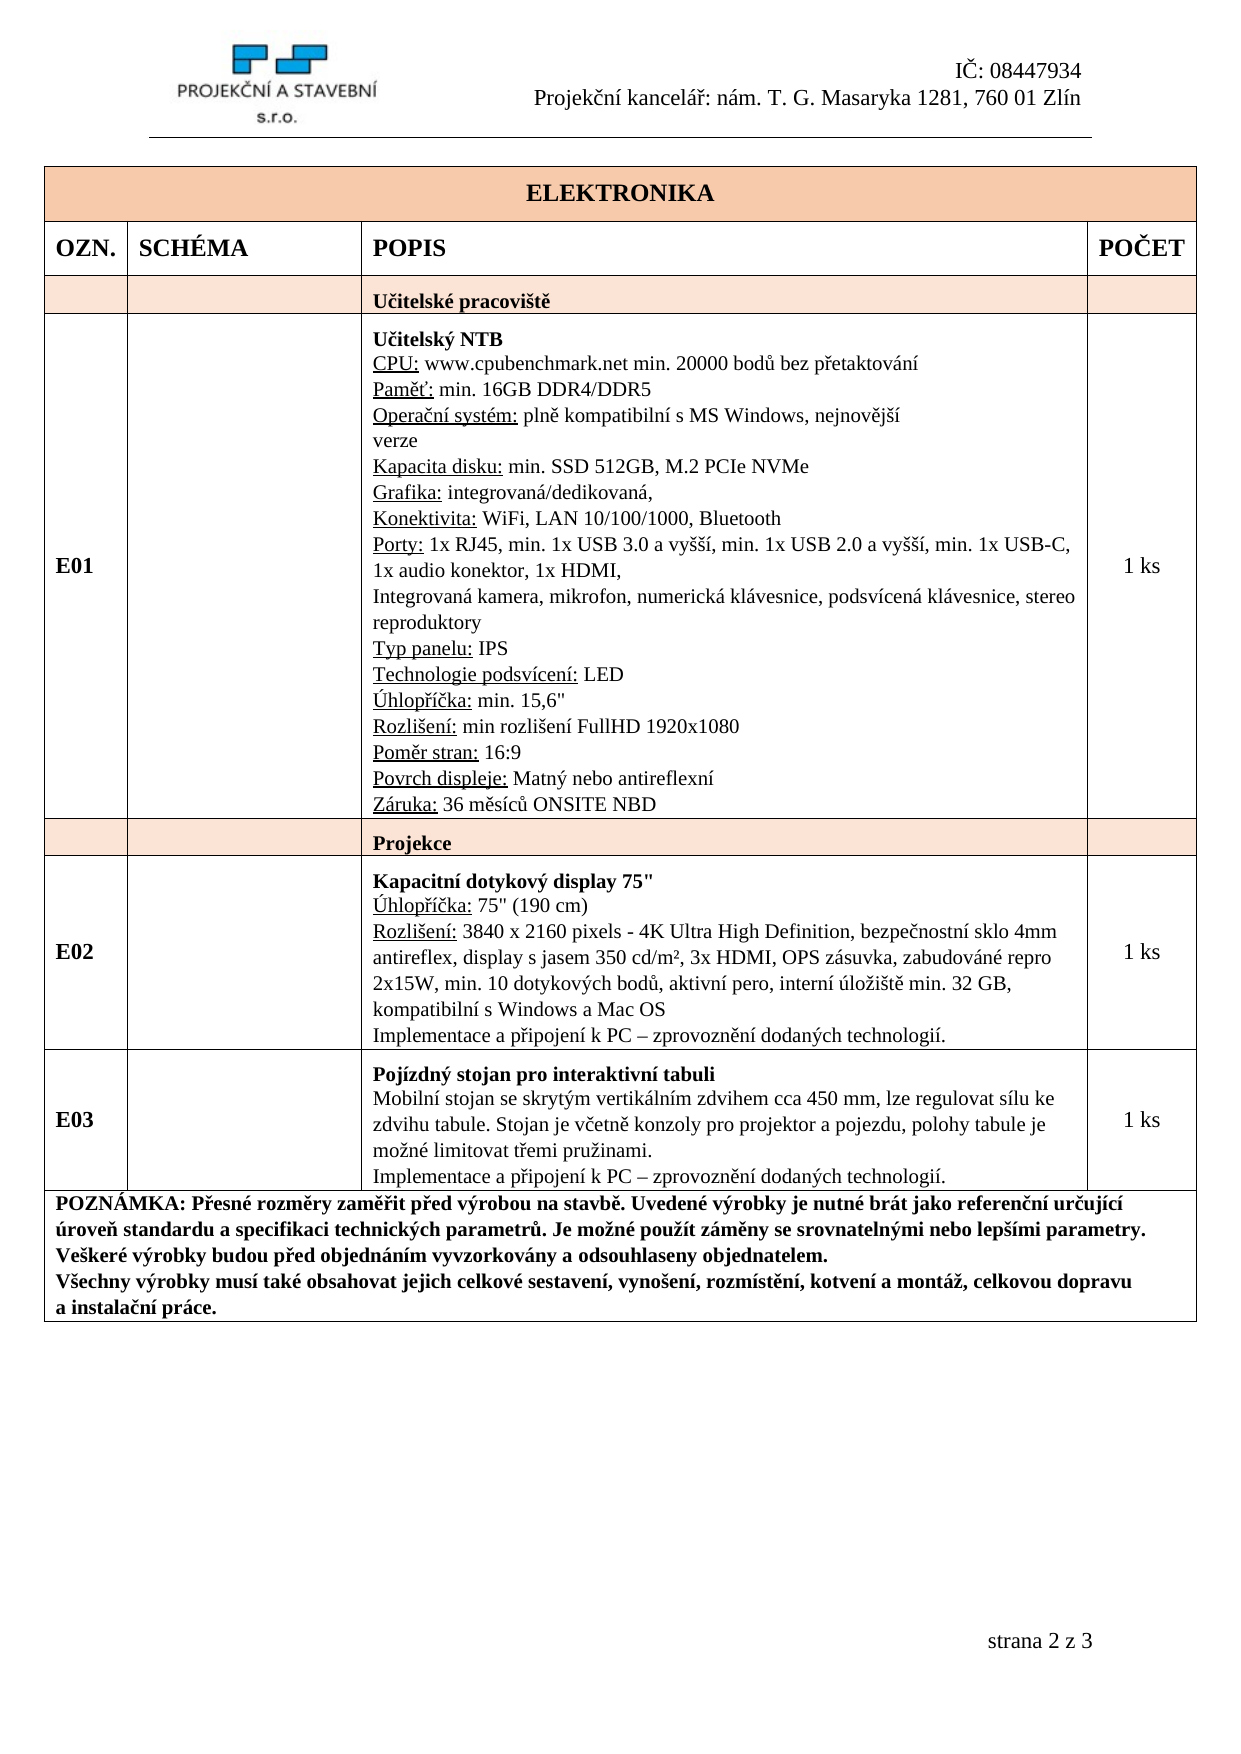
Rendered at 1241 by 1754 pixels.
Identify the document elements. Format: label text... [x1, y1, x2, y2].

table_cell Projekce [362, 819, 1087, 855]
table_cell E01 [45, 314, 127, 818]
table_cell OZN. [45, 222, 127, 275]
table_cell [128, 314, 361, 818]
table_cell [128, 276, 361, 313]
table_cell E02 [45, 856, 127, 1049]
picture [159, 30, 389, 135]
table_cell [1088, 819, 1196, 855]
table_cell [1088, 276, 1196, 313]
table_cell E03 [45, 1050, 127, 1190]
table_cell [128, 819, 361, 855]
table_cell [45, 276, 127, 313]
table_cell 1 ks [1088, 856, 1196, 1049]
table_cell Učitelské pracoviště [362, 276, 1087, 313]
table_cell 1 ks [1088, 314, 1196, 818]
table_cell POZNÁMKA: Přesné rozměry zaměřit před výrobou na stavbě. Uvedené výrobky je nutné brát jako referenční určující úroveň standardu a specifikaci technických parametrů. Je možné použít záměny se srovnatelnými nebo lepšími parametry. Veškeré výrobky budou před objednáním vyvzorkovány a odsouhlaseny objednatelem. Všechny výrobky musí také obsahovat jejich celkové sestavení, vynošení, rozmístění, kotvení a montáž, celkovou dopravu a instalační práce. [45, 1191, 1196, 1321]
table_cell POPIS [362, 222, 1087, 275]
table_cell Pojízdný stojan pro interaktivní tabuli Mobilní stojan se skrytým vertikálním zdvihem cca 450 mm, lze regulovat sílu ke zdvihu tabule. Stojan je včetně konzoly pro projektor a pojezdu, polohy tabule je možné limitovat třemi pružinami. Implementace a připojení k PC – zprovoznění dodaných technologií. [362, 1050, 1087, 1190]
table_cell [128, 856, 361, 1049]
table_cell SCHÉMA [128, 222, 361, 275]
table_cell Učitelský NTB CPU: www.cpubenchmark.net min. 20000 bodů bez přetaktování Paměť: min. 16GB DDR4/DDR5 Operační systém: plně kompatibilní s MS Windows, nejnovější verze Kapacita disku: min. SSD 512GB, M.2 PCIe NVMe Grafika: integrovaná/dedikovaná, Konektivita: WiFi, LAN 10/100/1000, Bluetooth Porty: 1x RJ45, min. 1x USB 3.0 a vyšší, min. 1x USB 2.0 a vyšší, min. 1x USB-C, 1x audio konektor, 1x HDMI, Integrovaná kamera, mikrofon, numerická klávesnice, podsvícená klávesnice, stereo reproduktory Typ panelu: IPS Technologie podsvícení: LED Úhlopříčka: min. 15,6" Rozlišení: min rozlišení FullHD 1920x1080 Poměr stran: 16:9 Povrch displeje: Matný nebo antireflexní Záruka: 36 měsíců ONSITE NBD [362, 314, 1087, 818]
table_cell Kapacitní dotykový display 75" Úhlopříčka: 75" (190 cm) Rozlišení: 3840 x 2160 pixels - 4K Ultra High Definition, bezpečnostní sklo 4mm antireflex, display s jasem 350 cd/m², 3x HDMI, OPS zásuvka, zabudováné repro 2x15W, min. 10 dotykových bodů, aktivní pero, interní úložiště min. 32 GB, kompatibilní s Windows a Mac OS Implementace a připojení k PC – zprovoznění dodaných technologií. [362, 856, 1087, 1049]
table_cell 1 ks [1088, 1050, 1196, 1190]
table_header ELEKTRONIKA [45, 167, 1196, 221]
table_cell [45, 819, 127, 855]
table_cell POČET [1088, 222, 1196, 275]
table_cell [128, 1050, 361, 1190]
